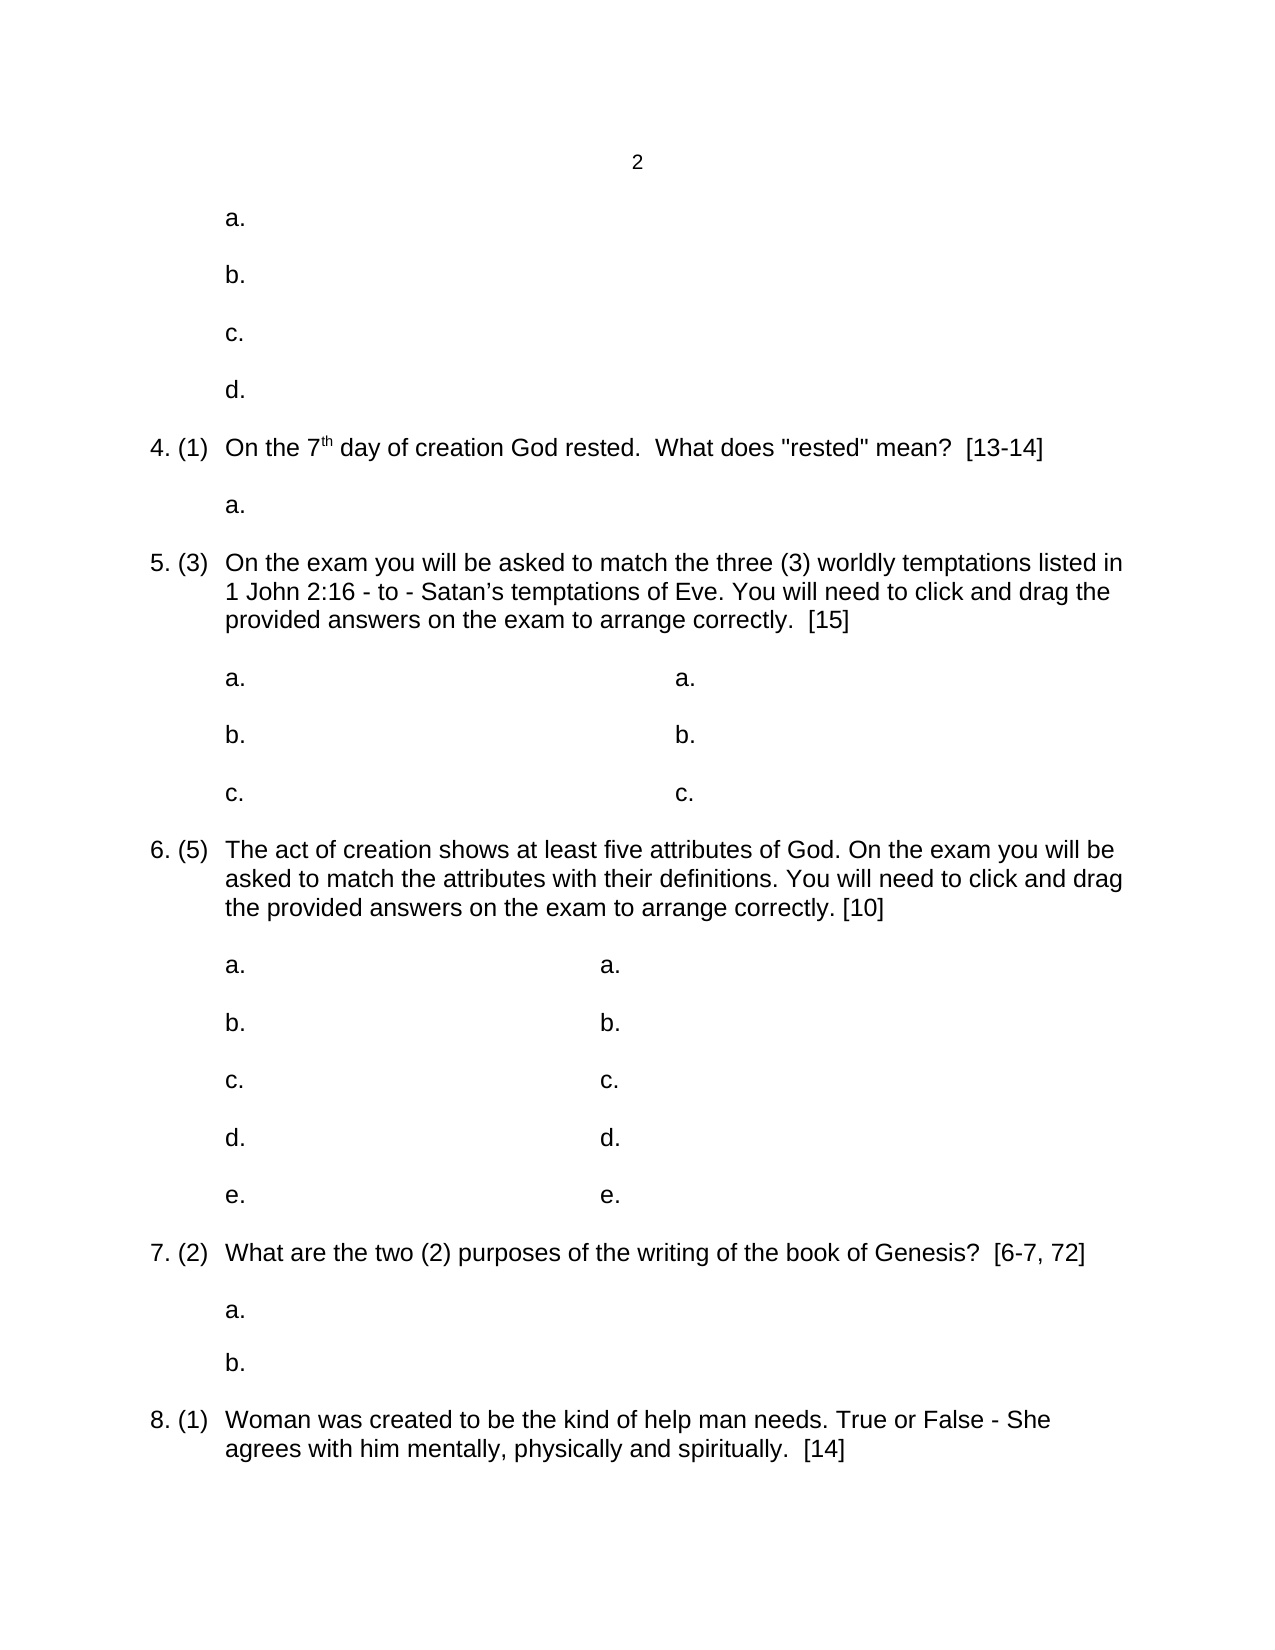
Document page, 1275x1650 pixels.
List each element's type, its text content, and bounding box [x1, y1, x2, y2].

text b. [150, 260, 1125, 289]
text 8. (1) Woman was created to be the kind of help man needs. True or False - She agrees with him mentally, physically and spiritually. [14] [150, 1405, 1125, 1463]
text d. d. [150, 1123, 1125, 1151]
text c. c. [150, 1065, 1125, 1094]
text b. b. [150, 720, 1125, 749]
text c. c. [150, 778, 1125, 806]
text b. b. [150, 1008, 1125, 1036]
text 5. (3) On the exam you will be asked to match the three (3) worldly temptations listed in 1 John 2:16 - to - Satan’s temptations of Eve. You will need to click and drag the provided answers on the exam to arrange correctly. [15] [150, 548, 1125, 634]
text e. e. [150, 1180, 1125, 1209]
text a. a. [150, 950, 1125, 979]
text c. [150, 318, 1125, 346]
text a. [150, 203, 1125, 231]
text b. [150, 1348, 1125, 1377]
text a. [150, 1295, 1125, 1324]
text 7. (2) What are the two (2) purposes of the writing of the book of Genesis? [6-7, 72] [150, 1238, 1125, 1266]
text d. [150, 375, 1125, 404]
text 4. (1) On the 7th day of creation God rested. What does "rested" mean? [13-14] [150, 433, 1125, 461]
text a. a. [150, 663, 1125, 691]
text 6. (5) The act of creation shows at least five attributes of God. On the exam you will be asked to match the attributes with their definitions. You will need to click and drag the provided answers on the exam to arrange correctly. [10] [150, 835, 1125, 921]
text a. [150, 490, 1125, 519]
